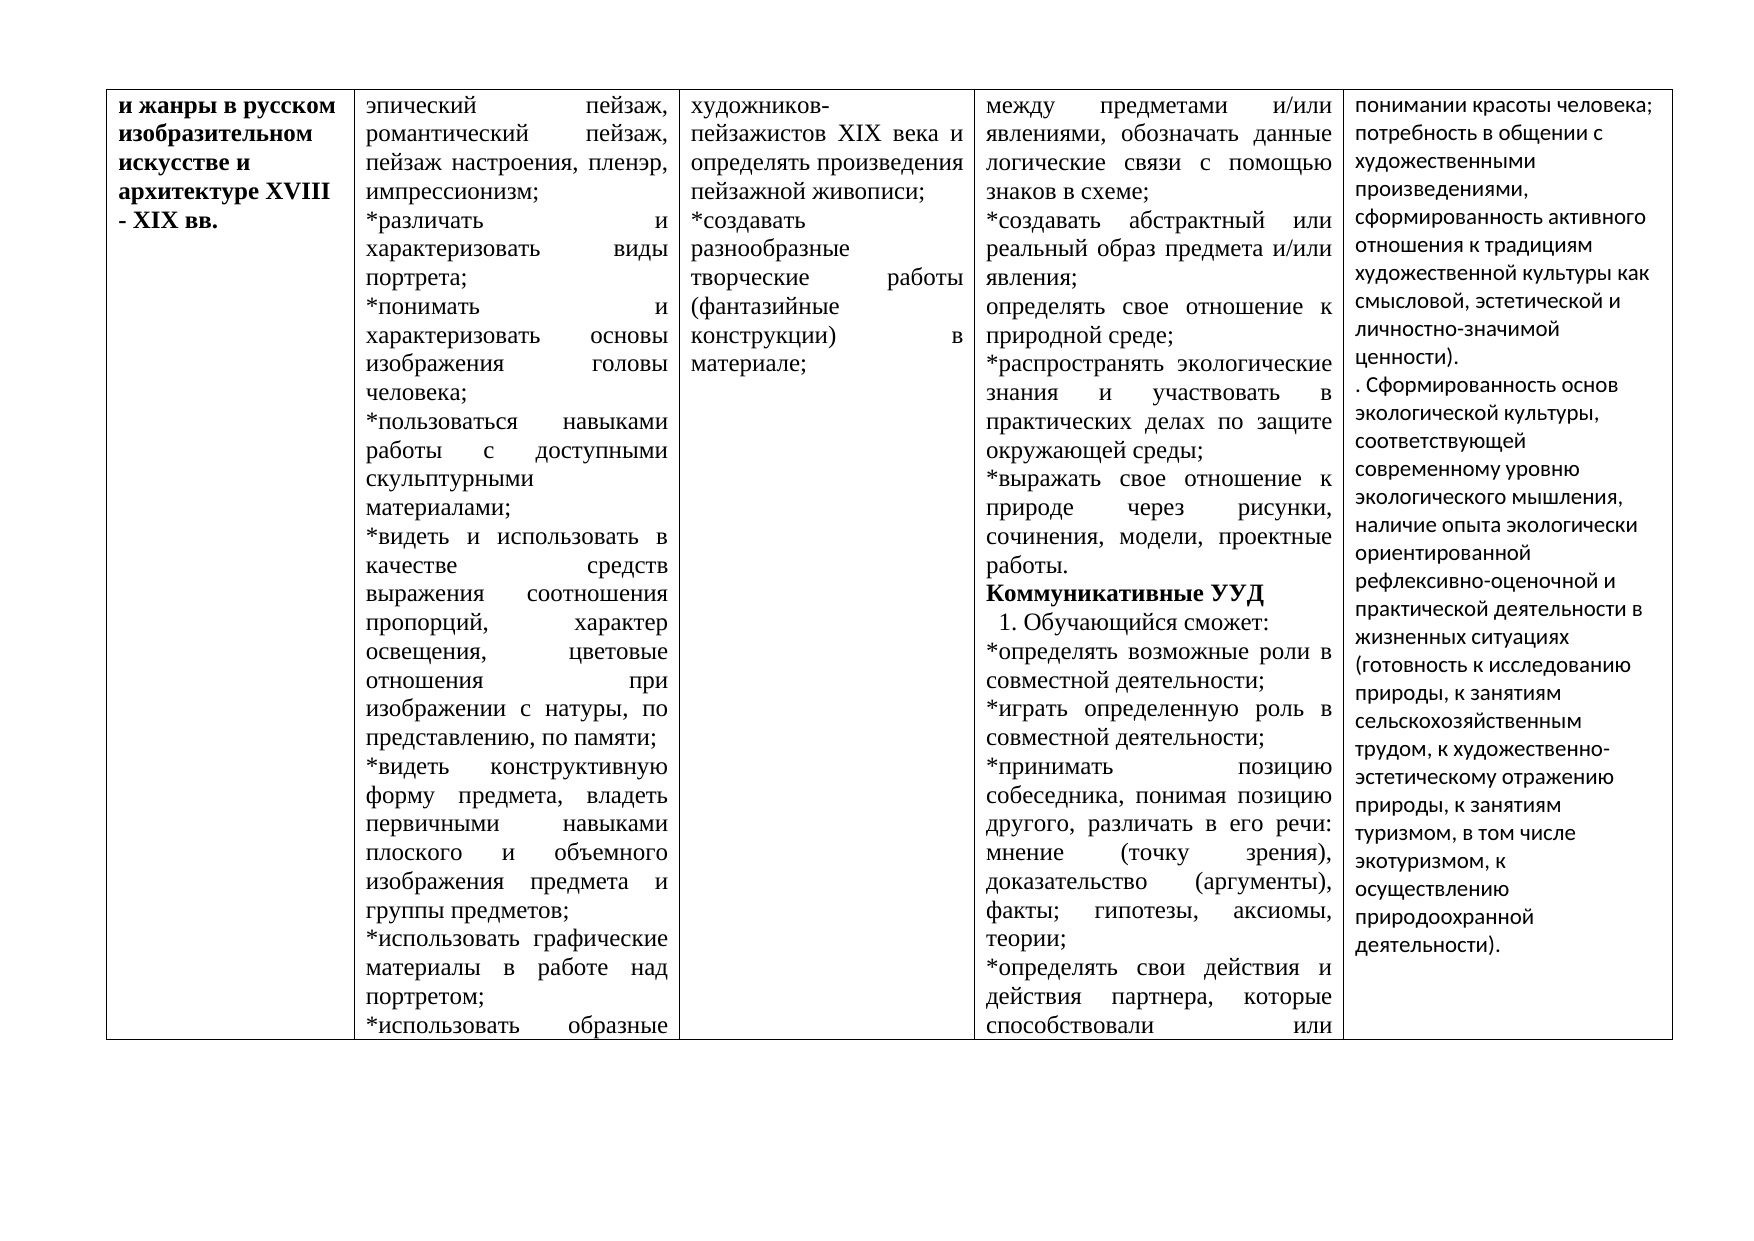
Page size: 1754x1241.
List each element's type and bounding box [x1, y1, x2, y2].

table_cell [107, 90, 354, 1038]
table_cell [355, 90, 679, 1038]
table_cell [680, 90, 974, 1038]
